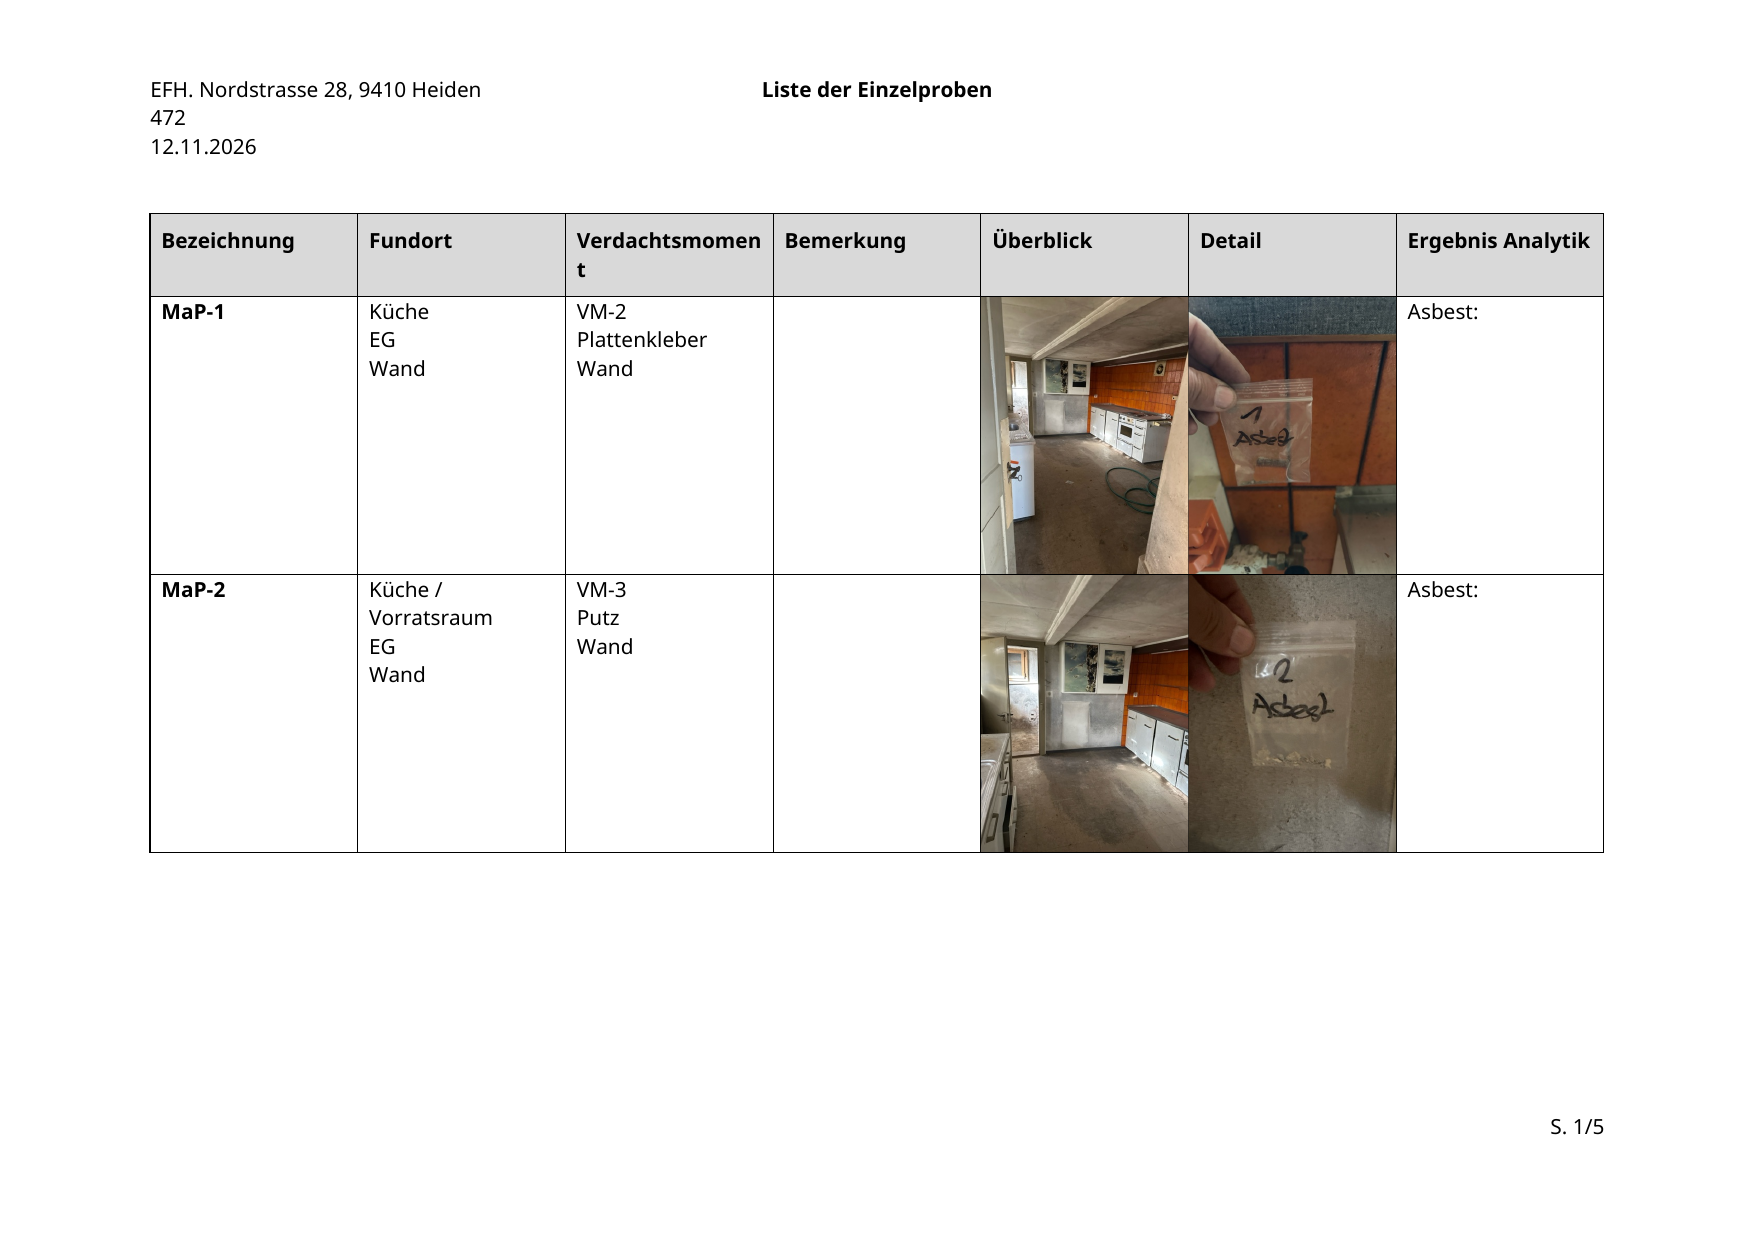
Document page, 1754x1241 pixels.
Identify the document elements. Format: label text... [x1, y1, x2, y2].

table_cell MaP-2 [151, 575, 357, 852]
table_header Detail [1189, 214, 1396, 296]
table_cell Asbest: [1397, 297, 1603, 574]
table_cell [774, 297, 980, 574]
table_header Bezeichnung [151, 214, 357, 296]
table_cell Asbest: [1397, 575, 1603, 852]
table_header Fundort [358, 214, 565, 296]
table_cell VM-2 Plattenkleber Wand [566, 297, 773, 574]
table_cell MaP-1 [151, 297, 357, 574]
table_header Bemerkung [774, 214, 980, 296]
table_cell [774, 575, 980, 852]
picture [980, 297, 1397, 574]
picture [980, 575, 1397, 852]
table_cell Küche EG Wand [358, 297, 565, 574]
table_header Ergebnis Analytik [1397, 214, 1603, 296]
table_cell Küche / Vorratsraum EG Wand [358, 575, 565, 852]
table_header Überblick [981, 214, 1188, 296]
table_cell VM-3 Putz Wand [566, 575, 773, 852]
table_header Verdachtsmoment [566, 214, 773, 296]
